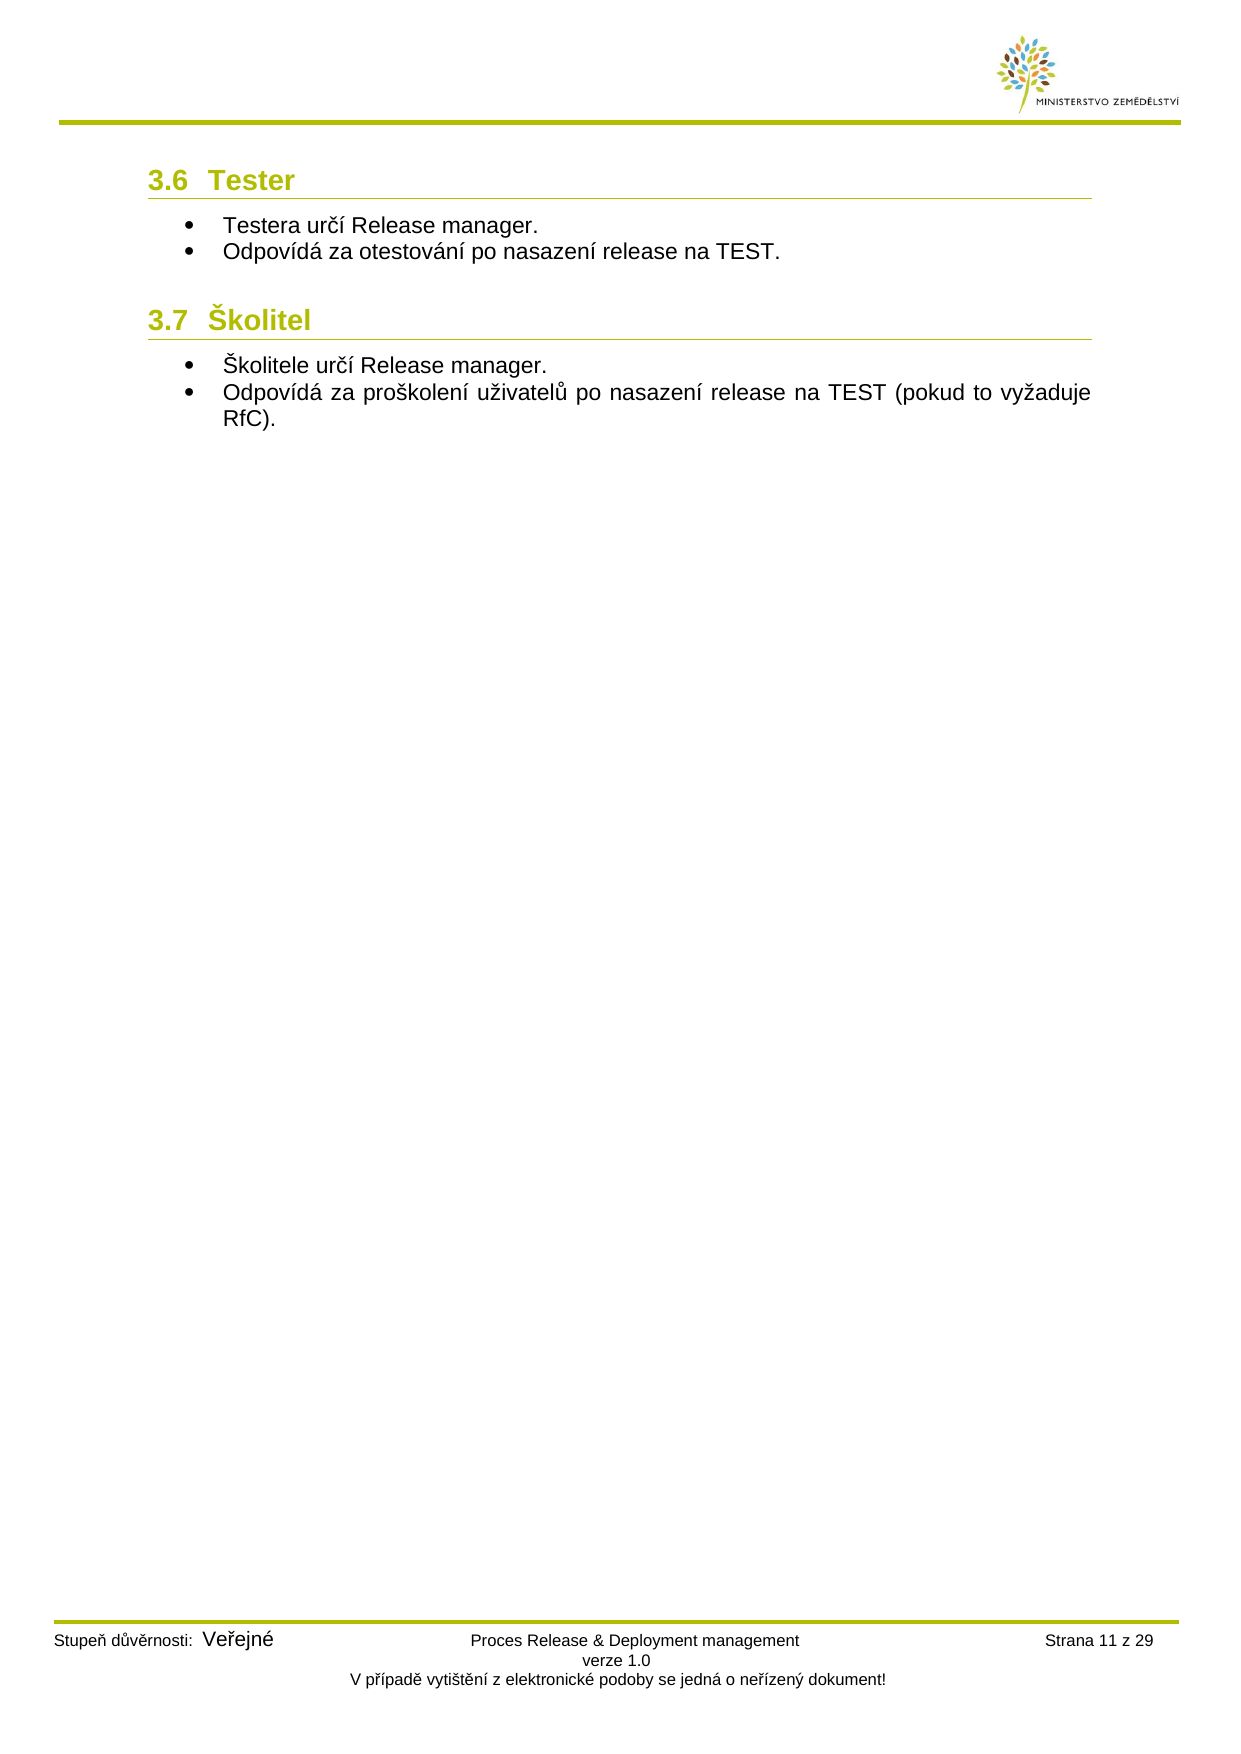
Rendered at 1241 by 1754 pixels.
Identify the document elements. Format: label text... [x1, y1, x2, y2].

subtitle Tester [148, 162, 1092, 198]
subtitle Školitel [148, 303, 1092, 339]
list Školitele určí Release manager. [185, 352, 1092, 379]
list Odpovídá za otestování po nasazení release na TEST. [185, 238, 1092, 264]
list Testera určí Release manager. [185, 212, 1092, 238]
picture [994, 29, 1182, 118]
list Odpovídá za proškolení uživatelů po nasazení release na TEST (pokud to vyžaduje RfC). [185, 379, 1092, 431]
